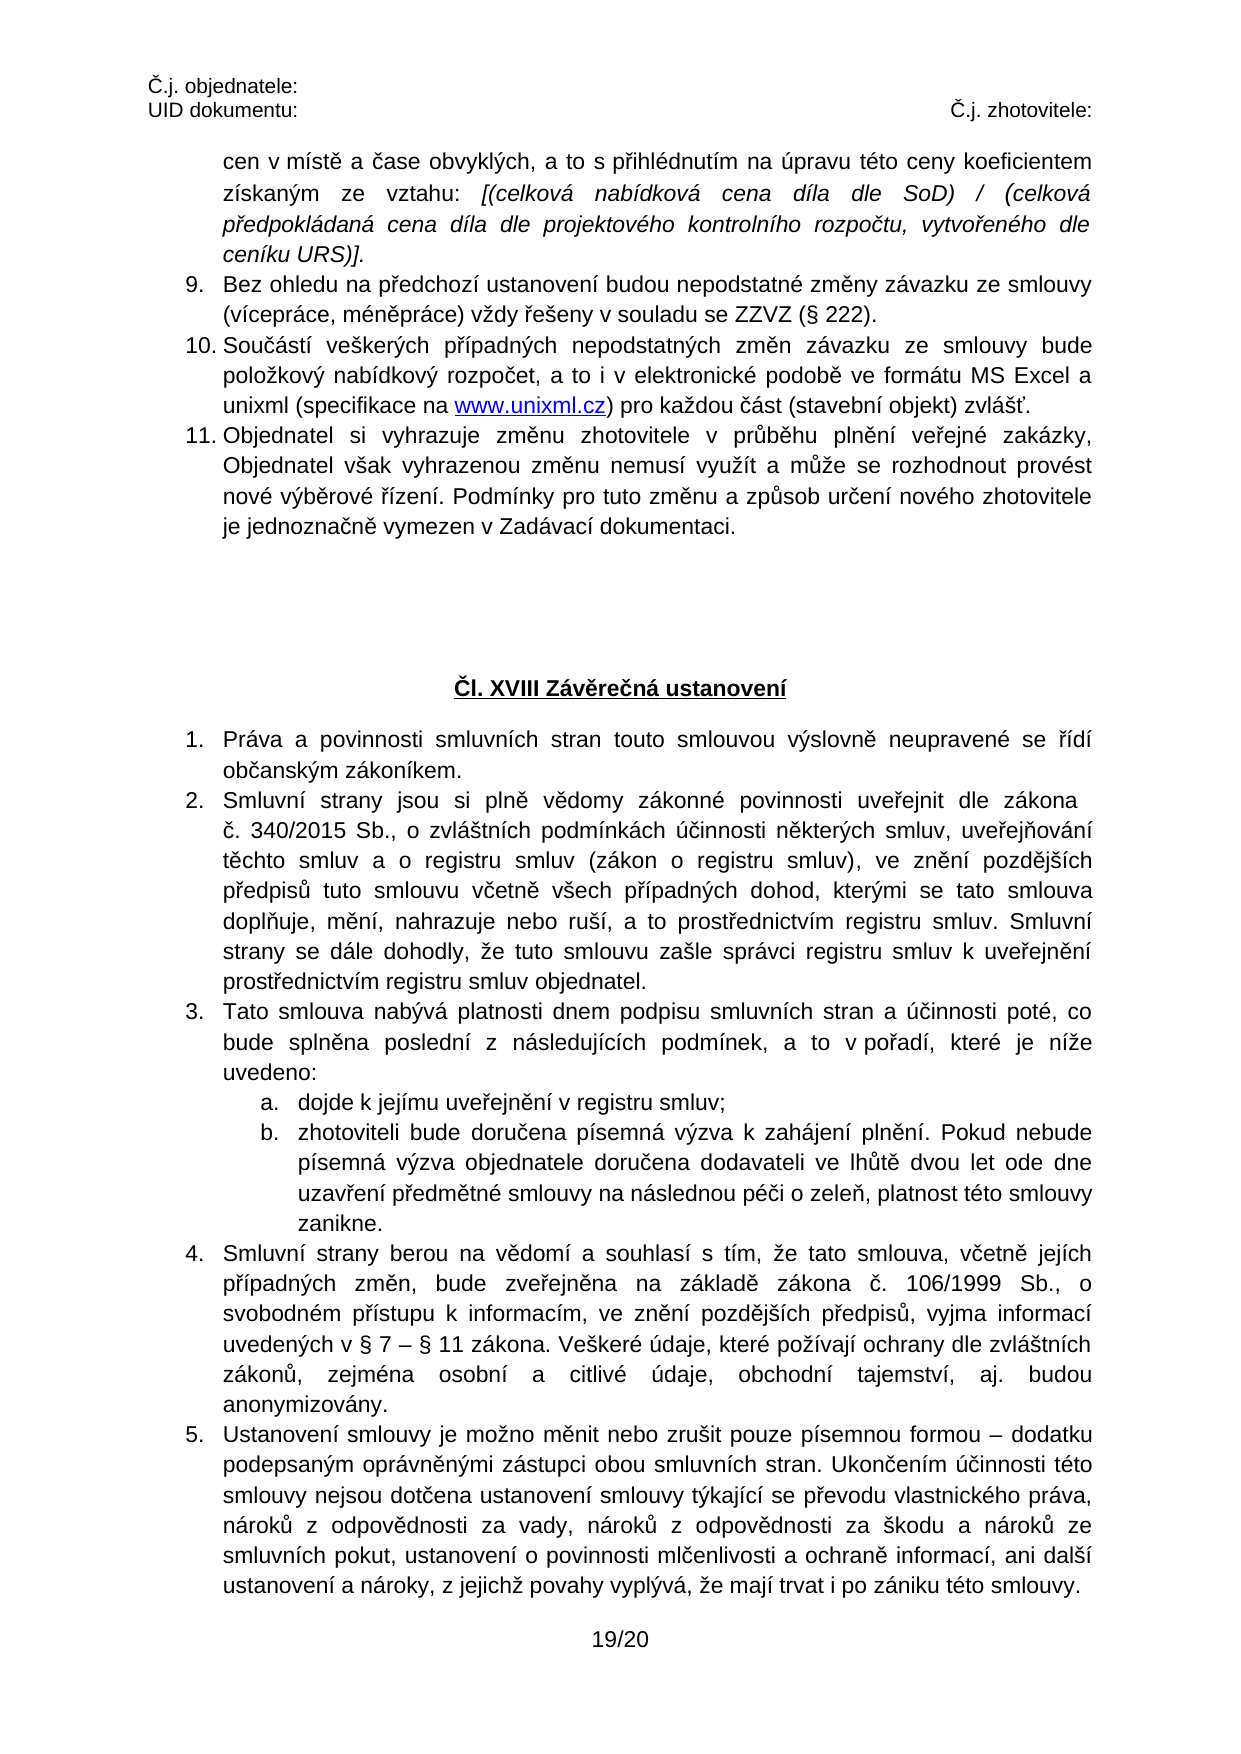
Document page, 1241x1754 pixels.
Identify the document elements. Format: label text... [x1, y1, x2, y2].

list Ustanovení smlouvy je možno měnit nebo zrušit pouze písemnou formou – dodatku podepsaným oprávněnými zástupci obou smluvních stran. Ukončením účinnosti této smlouvy nejsou dotčena ustanovení smlouvy týkající se převodu vlastnického práva, nároků z odpovědnosti za vady, nároků z odpovědnosti za škodu a nároků ze smluvních pokut, ustanovení o povinnosti mlčenlivosti a ochraně informací, ani další ustanovení a nároky, z jejichž povahy vyplývá, že mají trvat i po zániku této smlouvy. [185, 1421, 1093, 1599]
list Práva a povinnosti smluvních stran touto smlouvou výslovně neupravené se řídí občanským zákoníkem. [185, 726, 1093, 783]
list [185, 148, 1093, 267]
list dojde k jejímu uveřejnění v registru smluv; [260, 1089, 1093, 1115]
list Bez ohledu na předchozí ustanovení budou nepodstatné změny závazku ze smlouvy (vícepráce, méněpráce) vždy řešeny v souladu se ZZVZ (§ 222). [185, 271, 1093, 328]
list Tato smlouva nabývá platnosti dnem podpisu smluvních stran a účinnosti poté, co bude splněna poslední z následujících podmínek, a to v pořadí, které je níže uvedeno: [185, 998, 1093, 1085]
list Smluvní strany berou na vědomí a souhlasí s tím, že tato smlouva, včetně jejích případných změn, bude zveřejněna na základě zákona č. 106/1999 Sb., o svobodném přístupu k informacím, ve znění pozdějších předpisů, vyjma informací uvedených v § 7 – § 11 zákona. Veškeré údaje, které požívají ochrany dle zvláštních zákonů, zejména osobní a citlivé údaje, obchodní tajemství, aj. budou anonymizovány. [185, 1240, 1093, 1417]
list Objednatel si vyhrazuje změnu zhotovitele v průběhu plnění veřejné zakázky, Objednatel však vyhrazenou změnu nemusí využít a může se rozhodnout provést nové výběrové řízení. Podmínky pro tuto změnu a způsob určení nového zhotovitele je jednoznačně vymezen v Zadávací dokumentaci. [185, 422, 1093, 539]
text Čl. XVIII Závěrečná ustanovení [148, 675, 1093, 702]
list Smluvní strany jsou si plně vědomy zákonné povinnosti uveřejnit dle zákona č. 340/2015 Sb., o zvláštních podmínkách účinnosti některých smluv, uveřejňování těchto smluv a o registru smluv (zákon o registru smluv), ve znění pozdějších předpisů tuto smlouvu včetně všech případných dohod, kterými se tato smlouva doplňuje, mění, nahrazuje nebo ruší, a to prostřednictvím registru smluv. Smluvní strany se dále dohodly, že tuto smlouvu zašle správci registru smluv k uveřejnění prostřednictvím registru smluv objednatel. [185, 787, 1093, 994]
list Součástí veškerých případných nepodstatných změn závazku ze smlouvy bude položkový nabídkový rozpočet, a to i v elektronické podobě ve formátu MS Excel a unixml (specifikace na www.unixml.cz) pro každou část (stavební objekt) zvlášť. [185, 332, 1093, 418]
list zhotoviteli bude doručena písemná výzva k zahájení plnění. Pokud nebude písemná výzva objednatele doručena dodavateli ve lhůtě dvou let ode dne uzavření předmětné smlouvy na následnou péči o zeleň, platnost této smlouvy zanikne. [260, 1119, 1093, 1236]
